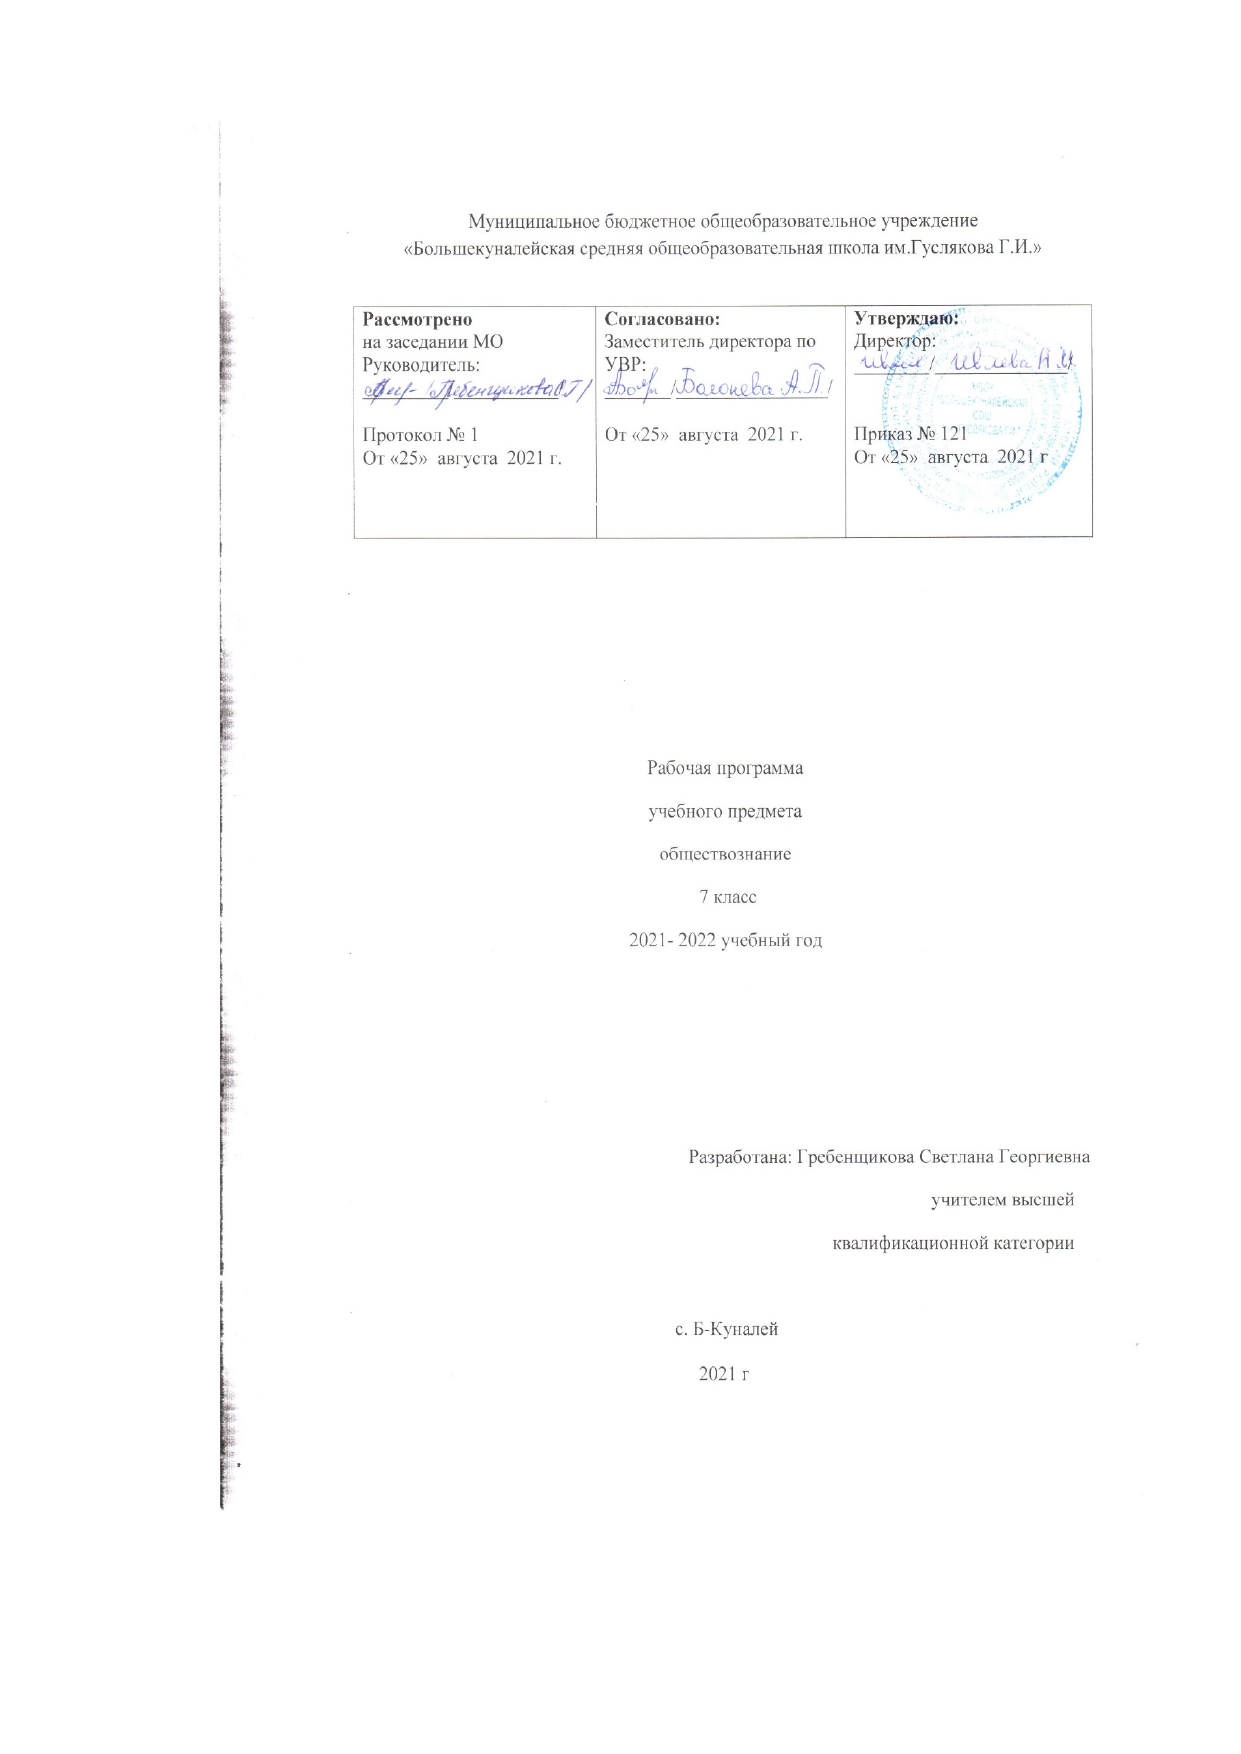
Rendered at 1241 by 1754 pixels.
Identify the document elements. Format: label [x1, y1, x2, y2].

picture [177, 118, 1152, 1524]
